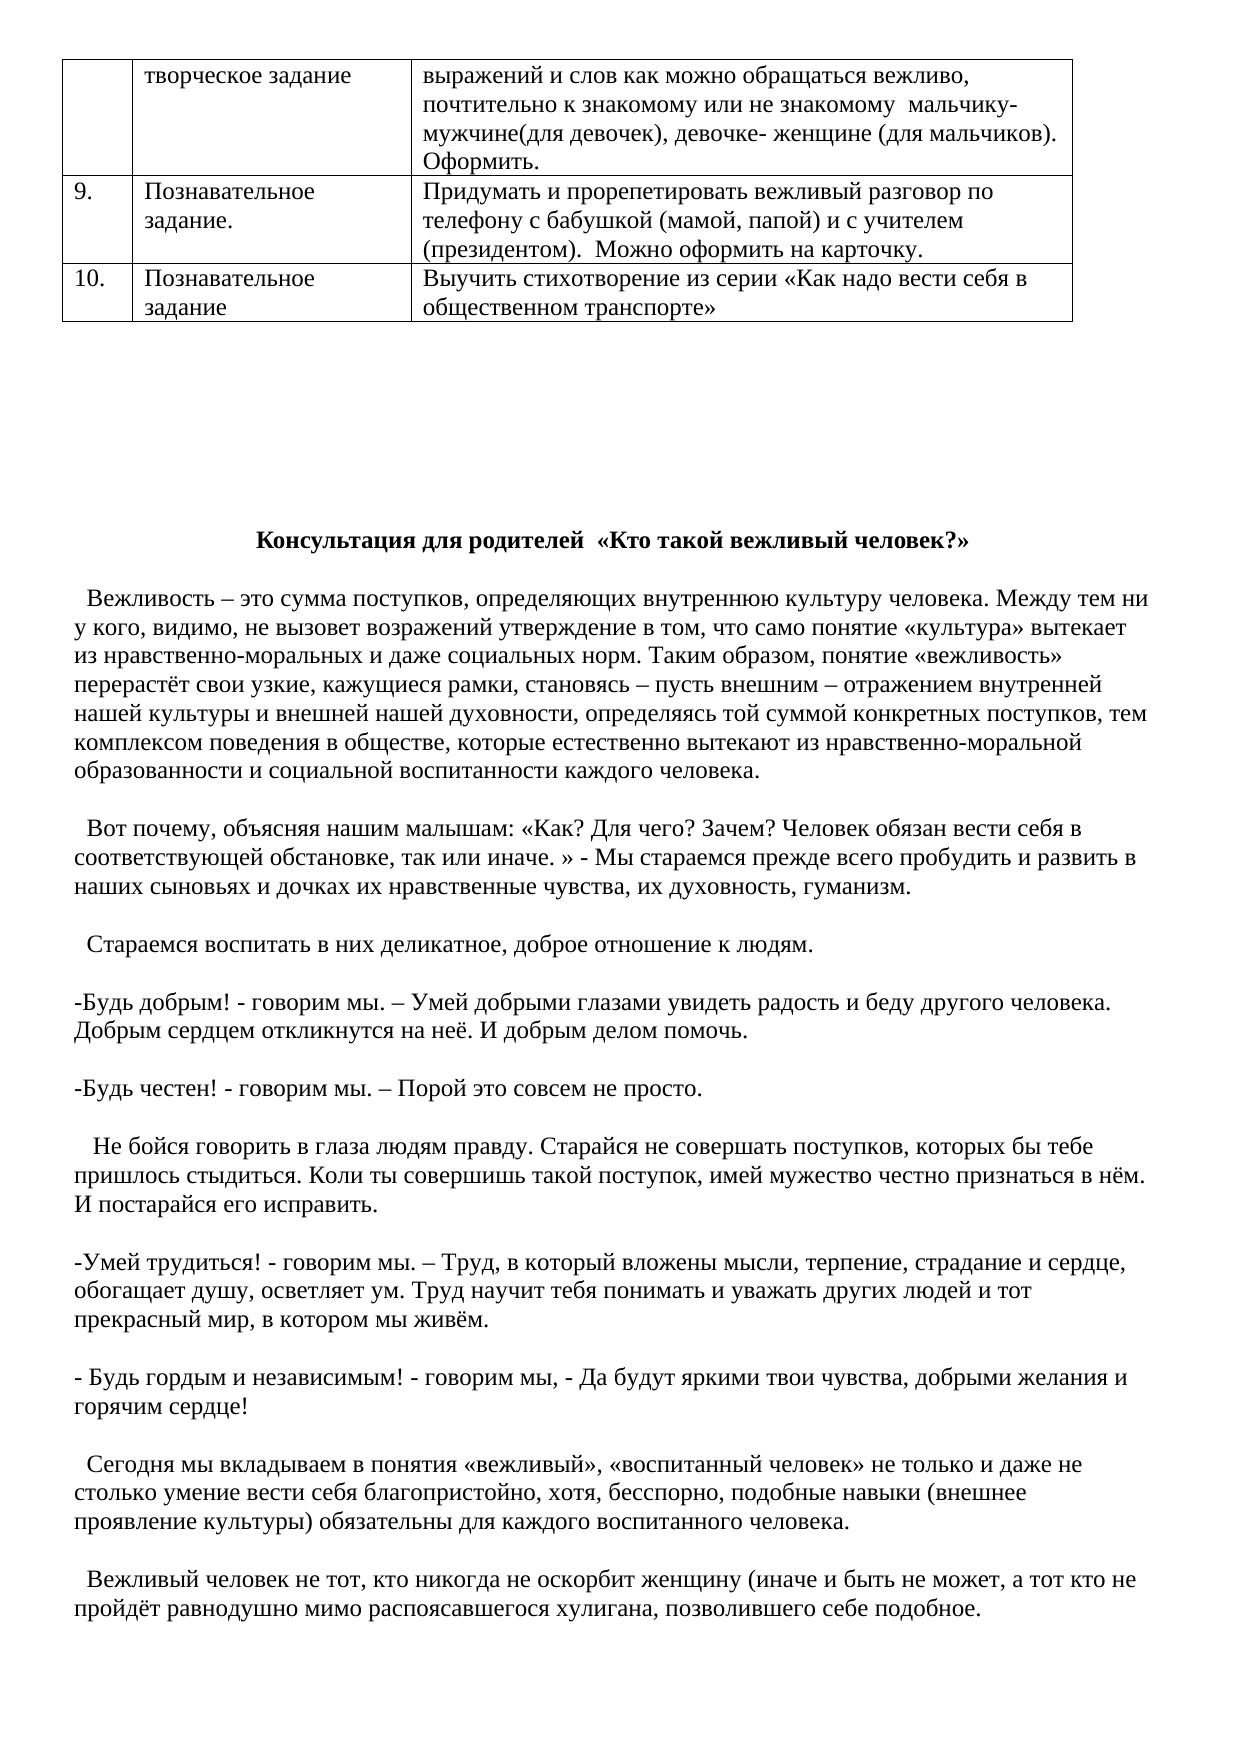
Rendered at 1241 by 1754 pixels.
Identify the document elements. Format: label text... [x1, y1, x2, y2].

table_cell 10. [63, 264, 132, 321]
text Стараемся воспитать в них деликатное, доброе отношение к людям. [74, 929, 1152, 957]
text Не бойся говорить в глаза людям правду. Старайся не совершать поступков, которых бы тебе пришлось стыдиться. Коли ты совершишь такой поступок, имей мужество честно признаться в нём. И постарайся его исправить. [74, 1131, 1152, 1217]
text -Будь добрым! - говорим мы. – Умей добрыми глазами увидеть радость и беду другого человека. Добрым сердцем откликнутся на неё. И добрым делом помочь. [74, 987, 1152, 1044]
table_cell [412, 60, 1072, 175]
table_cell Придумать и прорепетировать вежливый разговор по телефону с бабушкой (мамой, папой) и с учителем (президентом). Можно оформить на карточку. [412, 176, 1072, 262]
table_cell Выучить стихотворение из серии «Как надо вести себя в общественном транспорте» [412, 264, 1072, 321]
text Сегодня мы вкладываем в понятия «вежливый», «воспитанный человек» не только и даже не столько умение вести себя благопристойно, хотя, бесспорно, подобные навыки (внешнее проявление культуры) обязательны для каждого воспитанного человека. [74, 1449, 1152, 1535]
text Вежливый человек не тот, кто никогда не оскорбит женщину (иначе и быть не может, а тот кто не пройдёт равнодушно мимо распоясавшегося хулигана, позволившего себе подобное. [74, 1564, 1152, 1622]
text Вежливость – это сумма поступков, определяющих внутреннюю культуру человека. Между тем ни у кого, видимо, не вызовет возражений утверждение в том, что само понятие «культура» вытекает из нравственно-моральных и даже социальных норм. Таким образом, понятие «вежливость» перерастёт свои узкие, кажущиеся рамки, становясь – пусть внешним – отражением внутренней нашей культуры и внешней нашей духовности, определяясь той суммой конкретных поступков, тем комплексом поведения в обществе, которые естественно вытекают из нравственно-моральной образованности и социальной воспитанности каждого человека. [74, 583, 1152, 784]
text - Будь гордым и независимым! - говорим мы, - Да будут яркими твои чувства, добрыми желания и горячим сердце! [74, 1362, 1152, 1419]
table_cell 9. [63, 176, 132, 262]
table_cell Познавательное задание [133, 264, 411, 321]
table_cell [133, 60, 411, 175]
text -Будь честен! - говорим мы. – Порой это совсем не просто. [74, 1073, 1152, 1102]
table_cell Познавательное задание. [133, 176, 411, 262]
subtitle Консультация для родителей «Кто такой вежливый человек?» [74, 525, 1152, 554]
text Вот почему, объясняя нашим малышам: «Как? Для чего? Зачем? Человек обязан вести себя в соответствующей обстановке, так или иначе. » - Мы стараемся прежде всего пробудить и развить в наших сыновьях и дочках их нравственные чувства, их духовность, гуманизм. [74, 813, 1152, 899]
table_cell 8. [63, 60, 132, 175]
text -Умей трудиться! - говорим мы. – Труд, в который вложены мысли, терпение, страдание и сердце, обогащает душу, осветляет ум. Труд научит тебя понимать и уважать других людей и тот прекрасный мир, в котором мы живём. [74, 1247, 1152, 1333]
